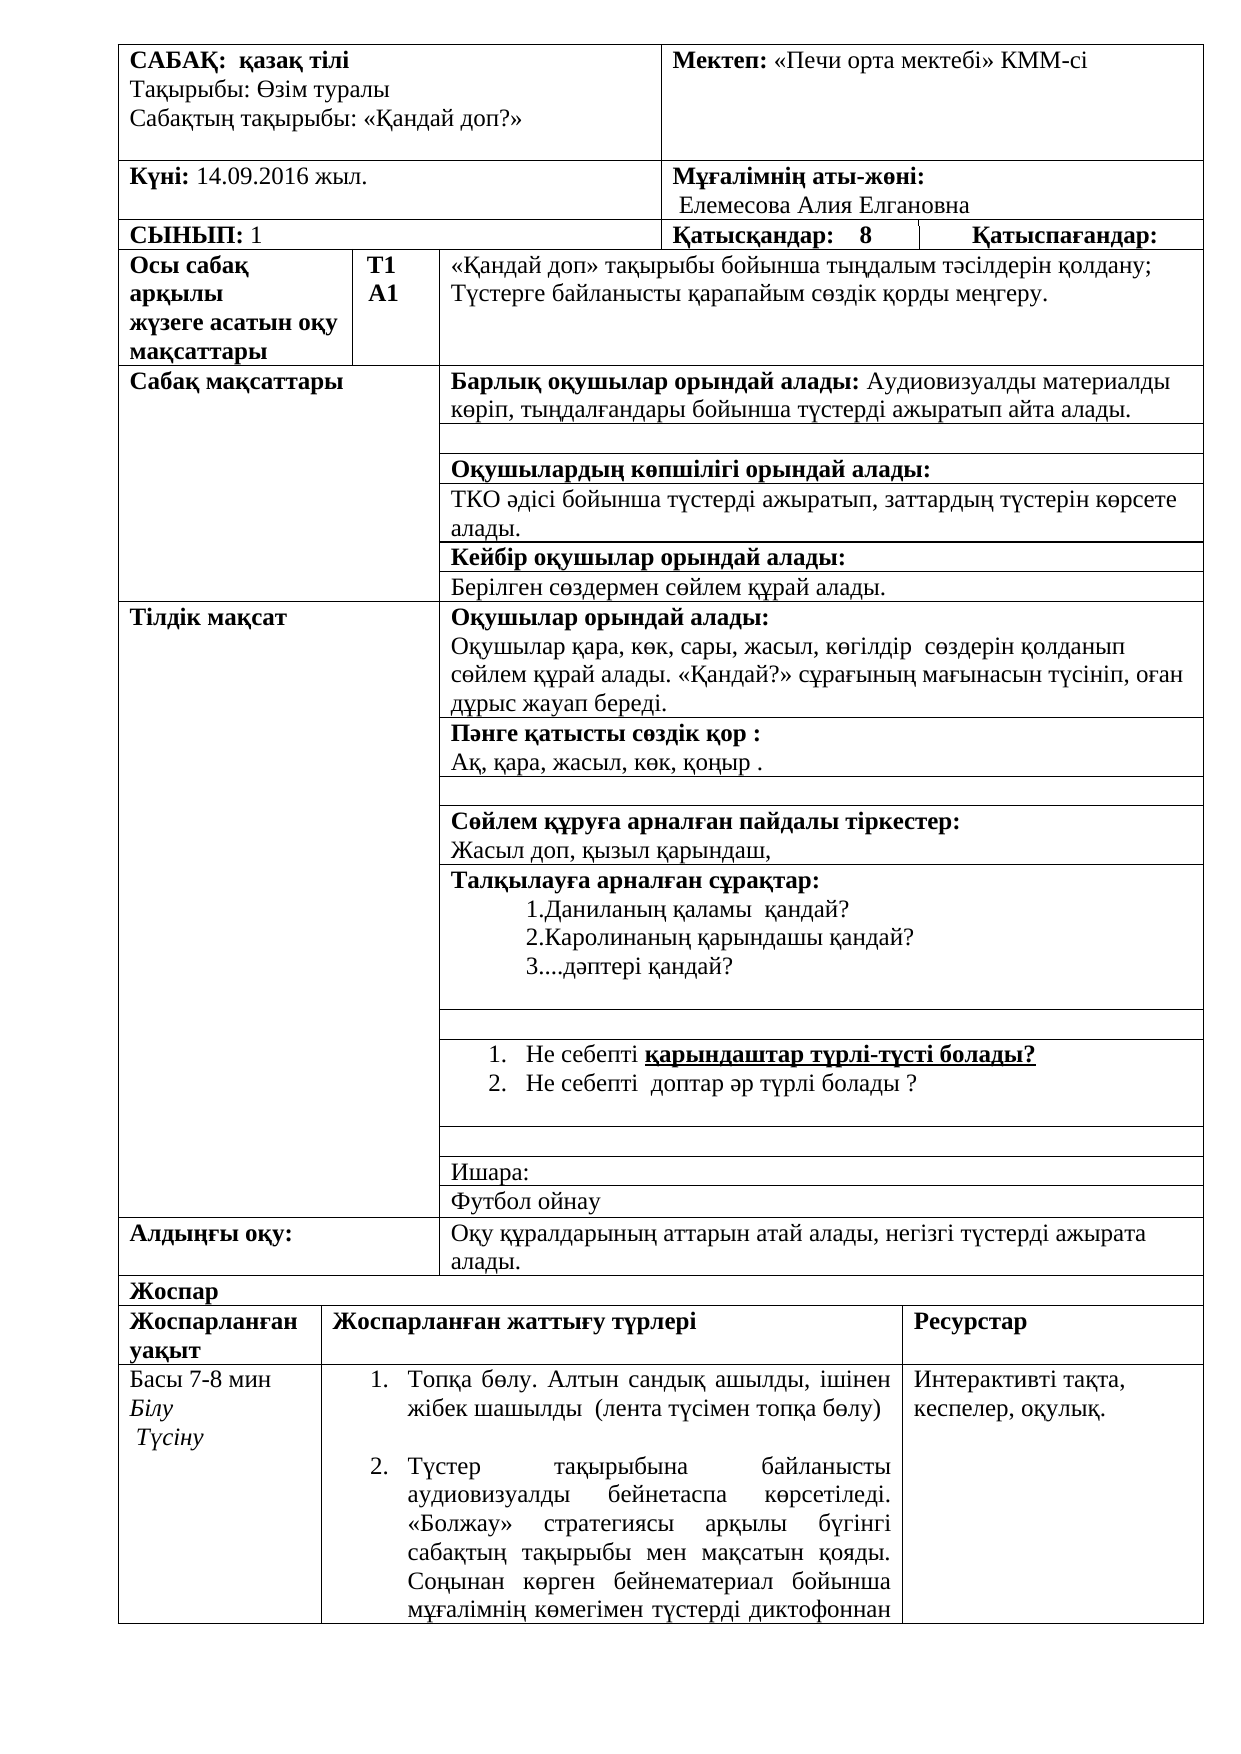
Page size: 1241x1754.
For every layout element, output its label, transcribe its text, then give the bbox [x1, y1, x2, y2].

table_cell Сөйлем құруға арналған пайдалы тіркестер: Жасыл доп, қызыл қарындаш, [440, 806, 1203, 864]
table_cell Оқушылар орындай алады: Оқушылар қара, көк, сары, жасыл, көгілдір сөздерін қолданып сөйлем құрай алады. «Қандай?» сұрағының мағынасын түсініп, оған дұрыс жауап береді. [440, 602, 1203, 717]
table_cell [440, 424, 1203, 453]
table_cell Мұғалімнің аты-жөні: Елемесова Алия Елгановна [662, 161, 1203, 219]
table_cell Күні: 14.09.2016 жыл. [119, 161, 661, 219]
table_header САБАҚ: қазақ тілі Тақырыбы: Өзім туралы Сабақтың тақырыбы: «Қандай доп?» [119, 45, 661, 160]
table_cell Осы сабақ арқылы жүзеге асатын оқу мақсаттары [119, 250, 352, 365]
table_cell «Қандай доп» тақырыбы бойынша тыңдалым тәсілдерін қолдану; Түстерге байланысты қарапайым сөздік қорды меңгеру. [440, 250, 1203, 365]
table_cell Алдыңғы оқу: [119, 1218, 439, 1275]
table_cell Оқушылардың көпшілігі орындай алады: [440, 454, 1203, 483]
table_cell [440, 1010, 1203, 1038]
table_cell СЫНЫП: 1 [119, 220, 661, 249]
table_cell Тілдік мақсат [119, 602, 439, 1217]
table_header Мектеп: «Печи орта мектебі» КММ-сі [662, 45, 1203, 160]
table_cell Не себепті қарындаштар түрлі-түсті болады? Не себепті доптар әр түрлі болады ? [440, 1040, 1203, 1126]
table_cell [903, 1365, 1203, 1623]
table_cell ТКО әдісі бойынша түстерді ажыратып, заттардың түстерін көрсете алады. [440, 484, 1203, 541]
table_cell [440, 1127, 1203, 1156]
table_cell Кейбір оқушылар орындай алады: [440, 543, 1203, 571]
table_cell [119, 1365, 321, 1623]
table_cell Талқылауға арналған сұрақтар: 1.Даниланың қаламы қандай? 2.Каролинаның қарындашы қандай? 3....дәптері қандай? [440, 865, 1203, 1009]
table_cell Ишара: [440, 1157, 1203, 1185]
table_cell [440, 777, 1203, 805]
table_cell Футбол ойнау [440, 1186, 1203, 1217]
table_cell Жоспарланған жаттығу түрлері [322, 1306, 902, 1363]
table_cell Т1 А1 [353, 250, 439, 365]
table_cell Жоспарланған уақыт [119, 1306, 321, 1363]
table_cell Берілген сөздермен сөйлем құрай алады. [440, 572, 1203, 601]
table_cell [322, 1365, 902, 1623]
table_cell Жоспар [119, 1276, 1203, 1305]
table_cell Қатысқандар: 8 Қатыспағандар: [662, 220, 1203, 249]
table_cell Оқу құралдарының аттарын атай алады, негізгі түстерді ажырата алады. [440, 1218, 1203, 1275]
table_cell Сабақ мақсаттары [119, 366, 439, 601]
table_cell Ресурстар [903, 1306, 1203, 1363]
table_cell Барлық оқушылар орындай алады: Аудиовизуалды материалды көріп, тыңдалғандары бойынша түстерді ажыратып айта алады. [440, 366, 1203, 423]
table_cell Пəнге қатысты сөздік қор : Ақ, қара, жасыл, көк, қоңыр . [440, 718, 1203, 776]
